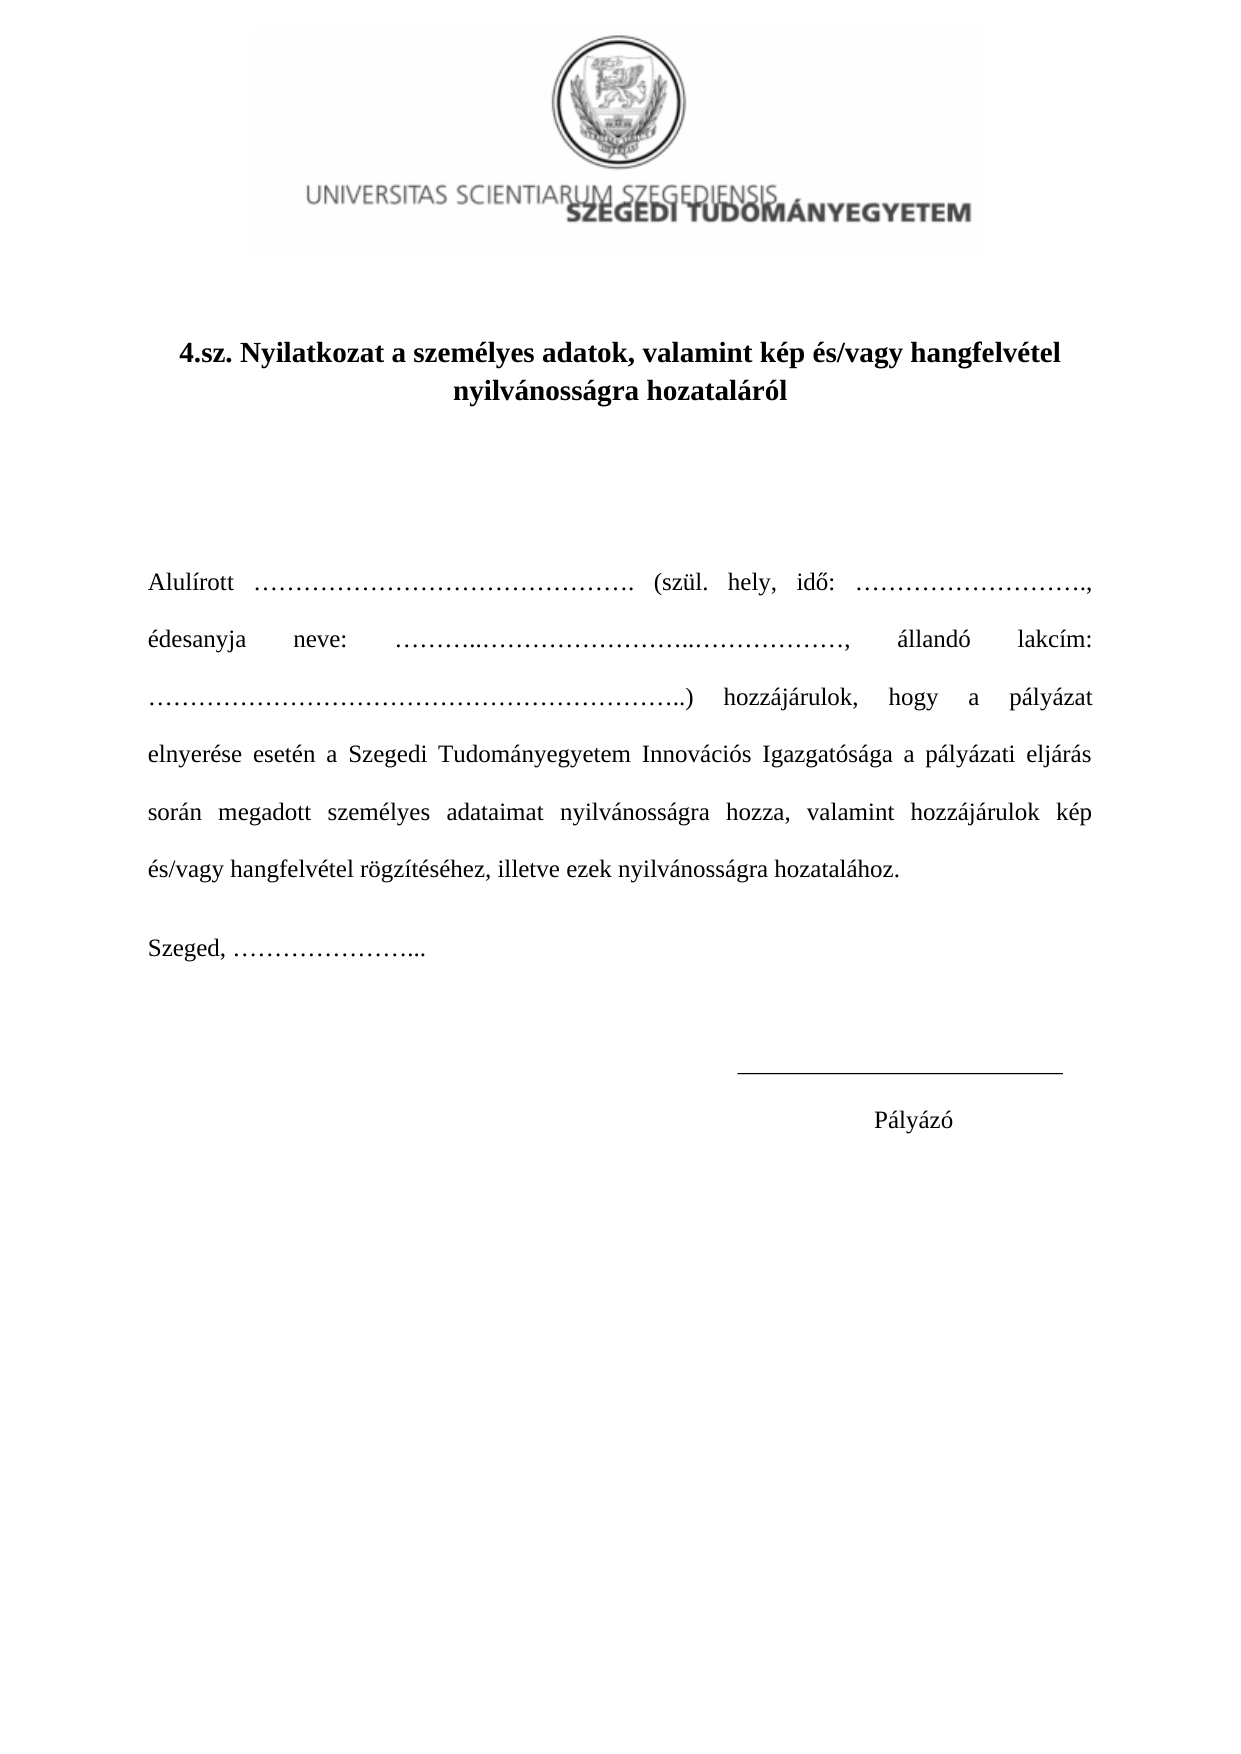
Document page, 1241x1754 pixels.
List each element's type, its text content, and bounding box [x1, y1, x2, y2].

text Pályázó [148, 1105, 1093, 1134]
text __________________________ [148, 1048, 1093, 1077]
text Szeged, …………………... [148, 933, 1093, 962]
text Alulírott ………………………………………. (szül. hely, idő: ………………………., édesanyja neve: ………..……………………..………………, állandó lakcím: ………………………………………………………..) hozzájárulok, hogy a pályázat elnyerése esetén a Szegedi Tudományegyetem Innovációs Igazgatósága a pályázati eljárás során megadott személyes adataimat nyilvánosságra hozza, valamint hozzájárulok kép és/vagy hangfelvétel rögzítéséhez, illetve ezek nyilvánosságra hozatalához. [148, 567, 1093, 883]
text 4.sz. Nyilatkozat a személyes adatok, valamint kép és/vagy hangfelvétel nyilvánosságra hozataláról [148, 335, 1093, 407]
